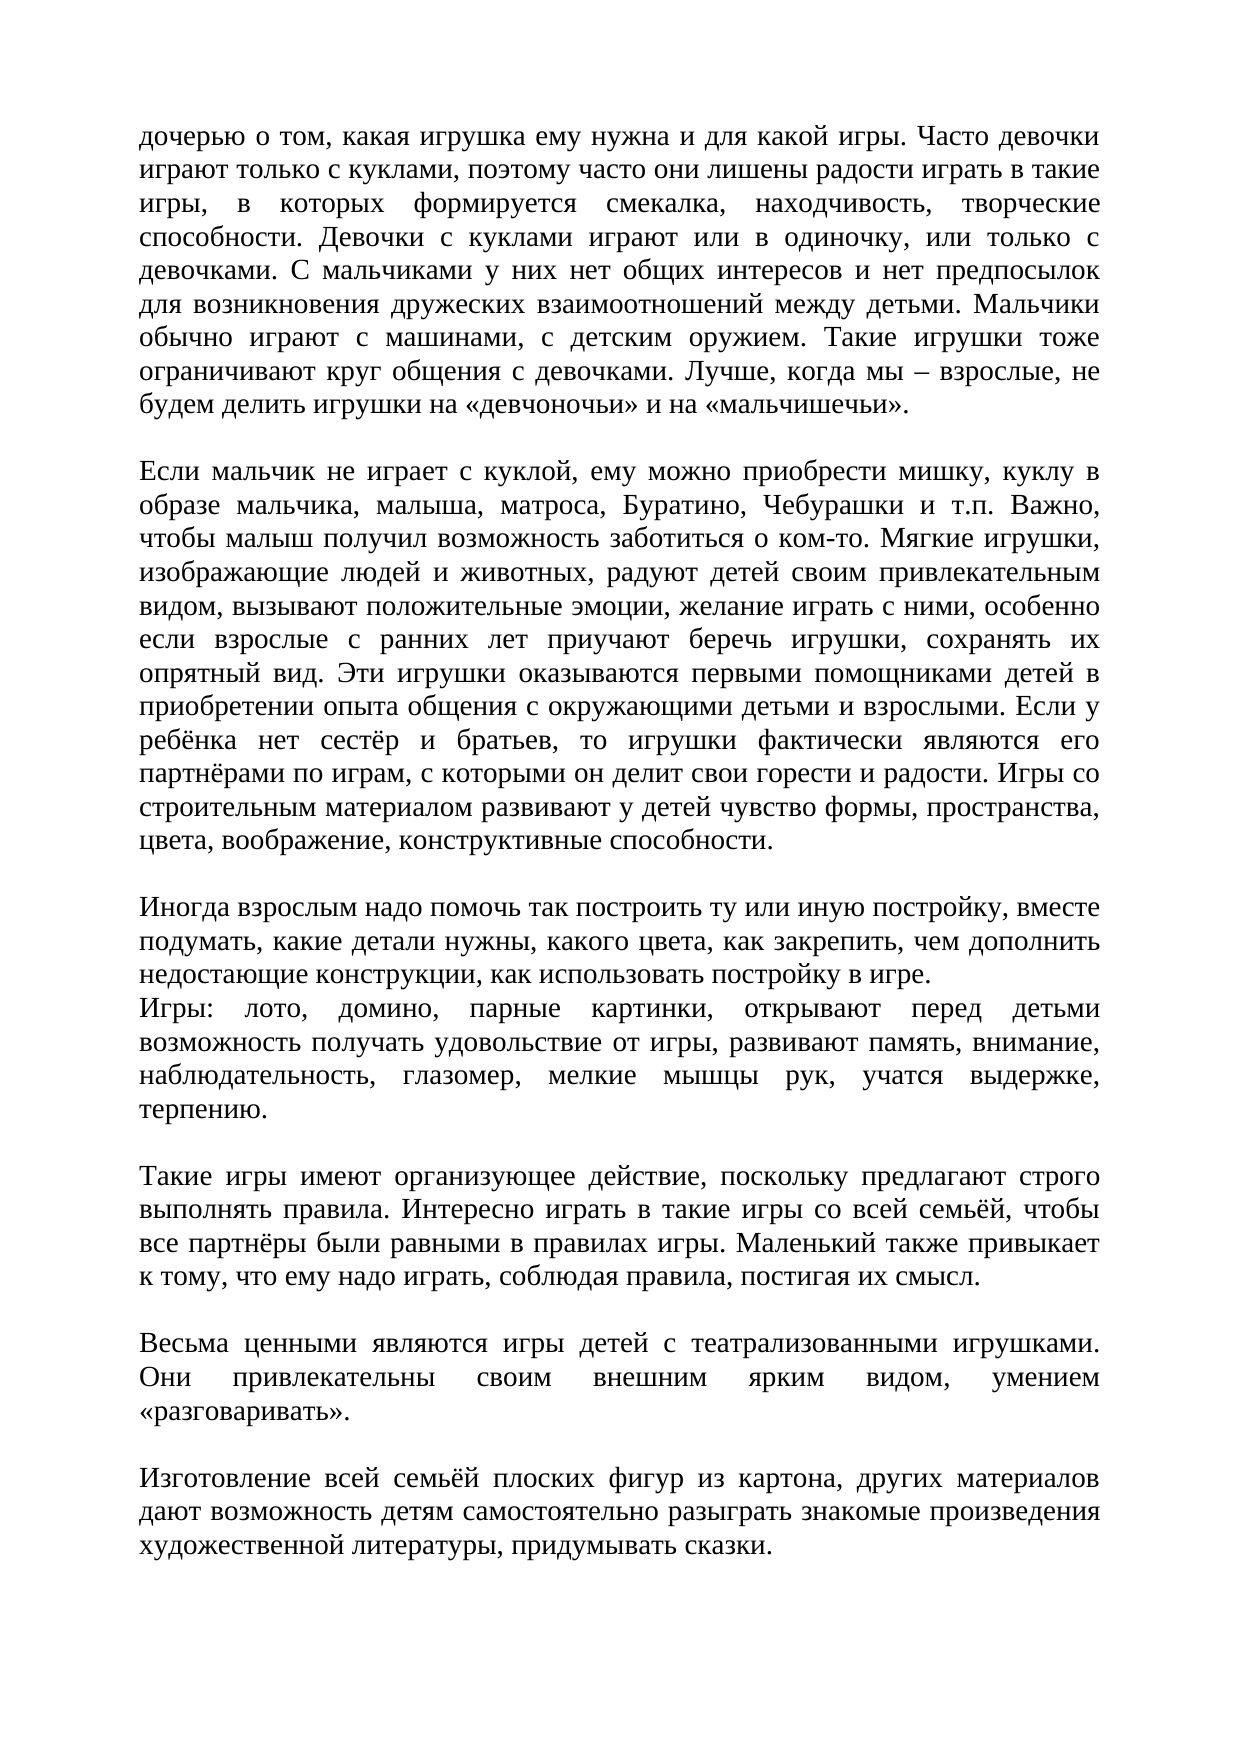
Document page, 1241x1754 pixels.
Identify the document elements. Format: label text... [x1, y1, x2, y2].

text Если мальчик не играет с куклой, ему можно приобрести мишку, куклу в образе мальчика, малыша, матроса, Буратино, Чебурашки и т.п. Важно, чтобы малыш получил возможность заботиться о ком-то. Мягкие игрушки, изображающие людей и животных, радуют детей своим привлекательным видом, вызывают положительные эмоции, желание играть с ними, особенно если взрослые с ранних лет приучают беречь игрушки, сохранять их опрятный вид. Эти игрушки оказываются первыми помощниками детей в приобретении опыта общения с окружающими детьми и взрослыми. Если у ребёнка нет сестёр и братьев, то игрушки фактически являются его партнёрами по играм, с которыми он делит свои горести и радости. Игры со строительным материалом развивают у детей чувство формы, пространства, цвета, воображение, конструктивные способности. [139, 453, 1101, 856]
text Изготовление всей семьёй плоских фигур из картона, других материалов дают возможность детям самостоятельно разыграть знакомые произведения художественной литературы, придумывать сказки. [139, 1460, 1101, 1560]
text Иногда взрослым надо помочь так построить ту или иную постройку, вместе подумать, какие детали нужны, какого цвета, как закрепить, чем дополнить недостающие конструкции, как использовать постройку в игре. [139, 889, 1101, 990]
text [139, 118, 1101, 420]
text Весьма ценными являются игры детей с театрализованными игрушками. Они привлекательны своим внешним ярким видом, умением «разговаривать». [139, 1326, 1101, 1426]
text Игры: лото, домино, парные картинки, открывают перед детьми возможность получать удовольствие от игры, развивают память, внимание, наблюдательность, глазомер, мелкие мышцы рук, учатся выдержке, терпению. [139, 990, 1101, 1124]
text Такие игры имеют организующее действие, поскольку предлагают строго выполнять правила. Интересно играть в такие игры со всей семьёй, чтобы все партнёры были равными в правилах игры. Маленький также привыкает к тому, что ему надо играть, соблюдая правила, постигая их смысл. [139, 1158, 1101, 1292]
